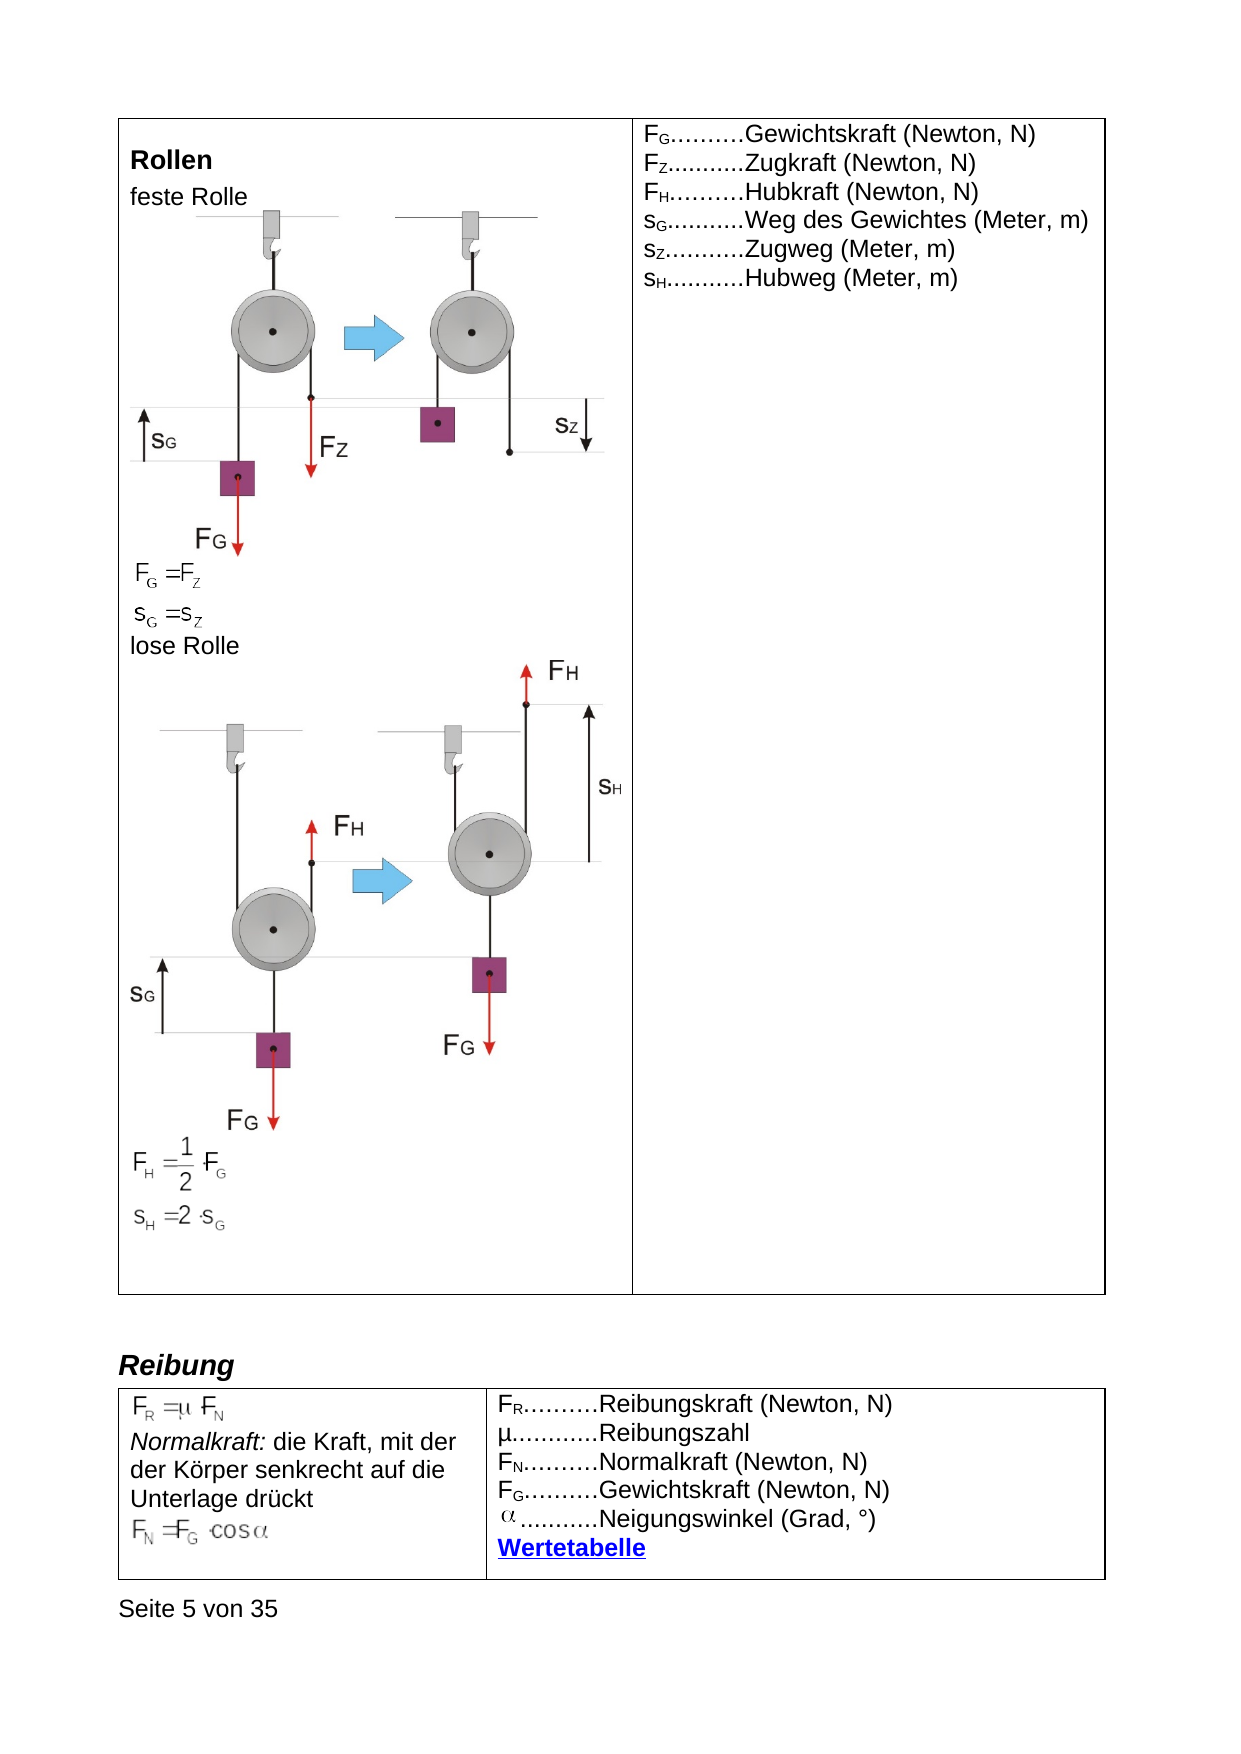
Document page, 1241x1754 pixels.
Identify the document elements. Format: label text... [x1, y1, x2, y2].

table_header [119, 1389, 486, 1579]
subtitle Reibung [118, 1348, 1092, 1382]
picture [129, 660, 621, 1131]
table_header FG Gewichtskraft (Newton, N) FZ Zugkraft (Newton, N) FH Hubkraft (Newton, N) sG Weg des Gewichtes (Meter, m) sZ Zugweg (Meter, m) sH Hubweg (Meter, m) [633, 119, 1104, 1293]
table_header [487, 1389, 1104, 1579]
picture [129, 210, 605, 557]
table_header Rollen feste Rolle lose Rolle [119, 119, 632, 1293]
